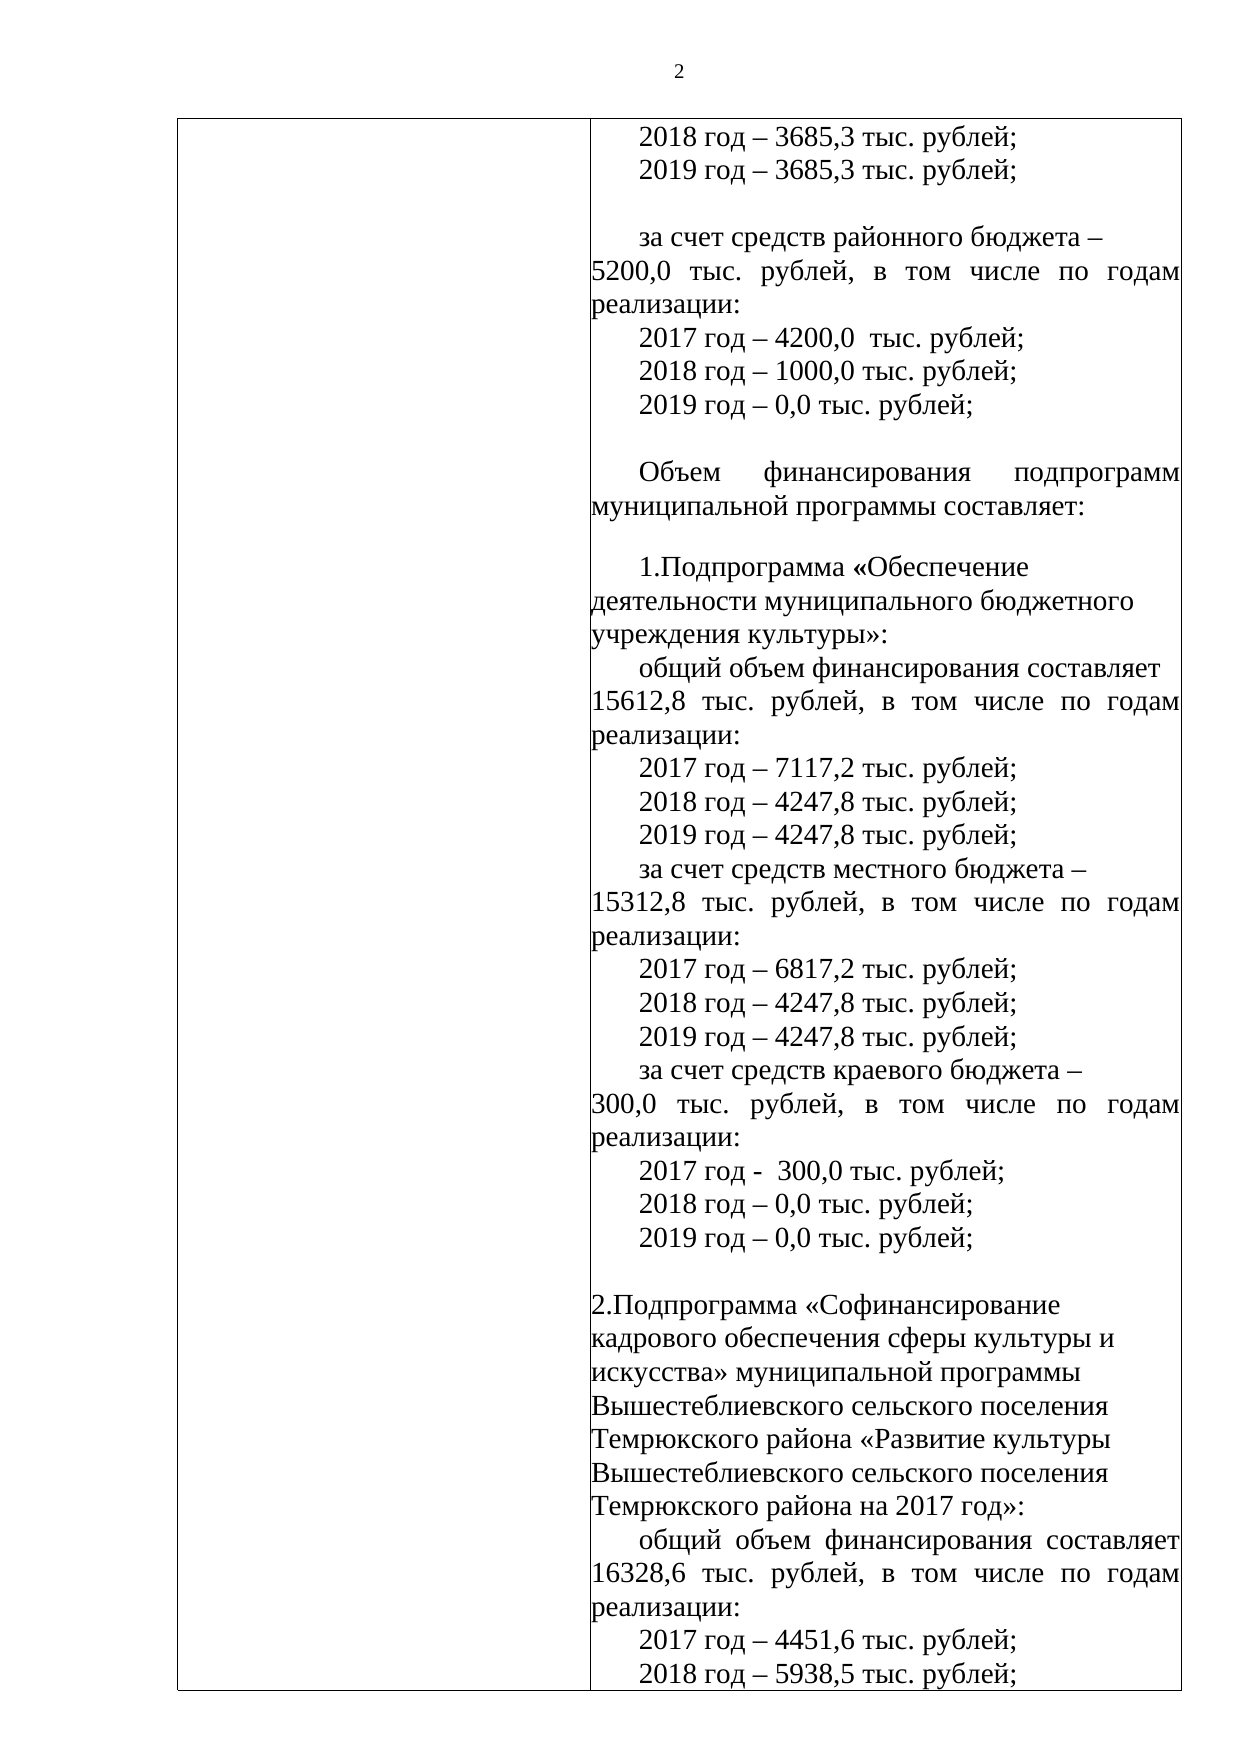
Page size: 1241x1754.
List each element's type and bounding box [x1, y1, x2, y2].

table_header [591, 119, 1181, 1689]
table_header [178, 119, 590, 1689]
